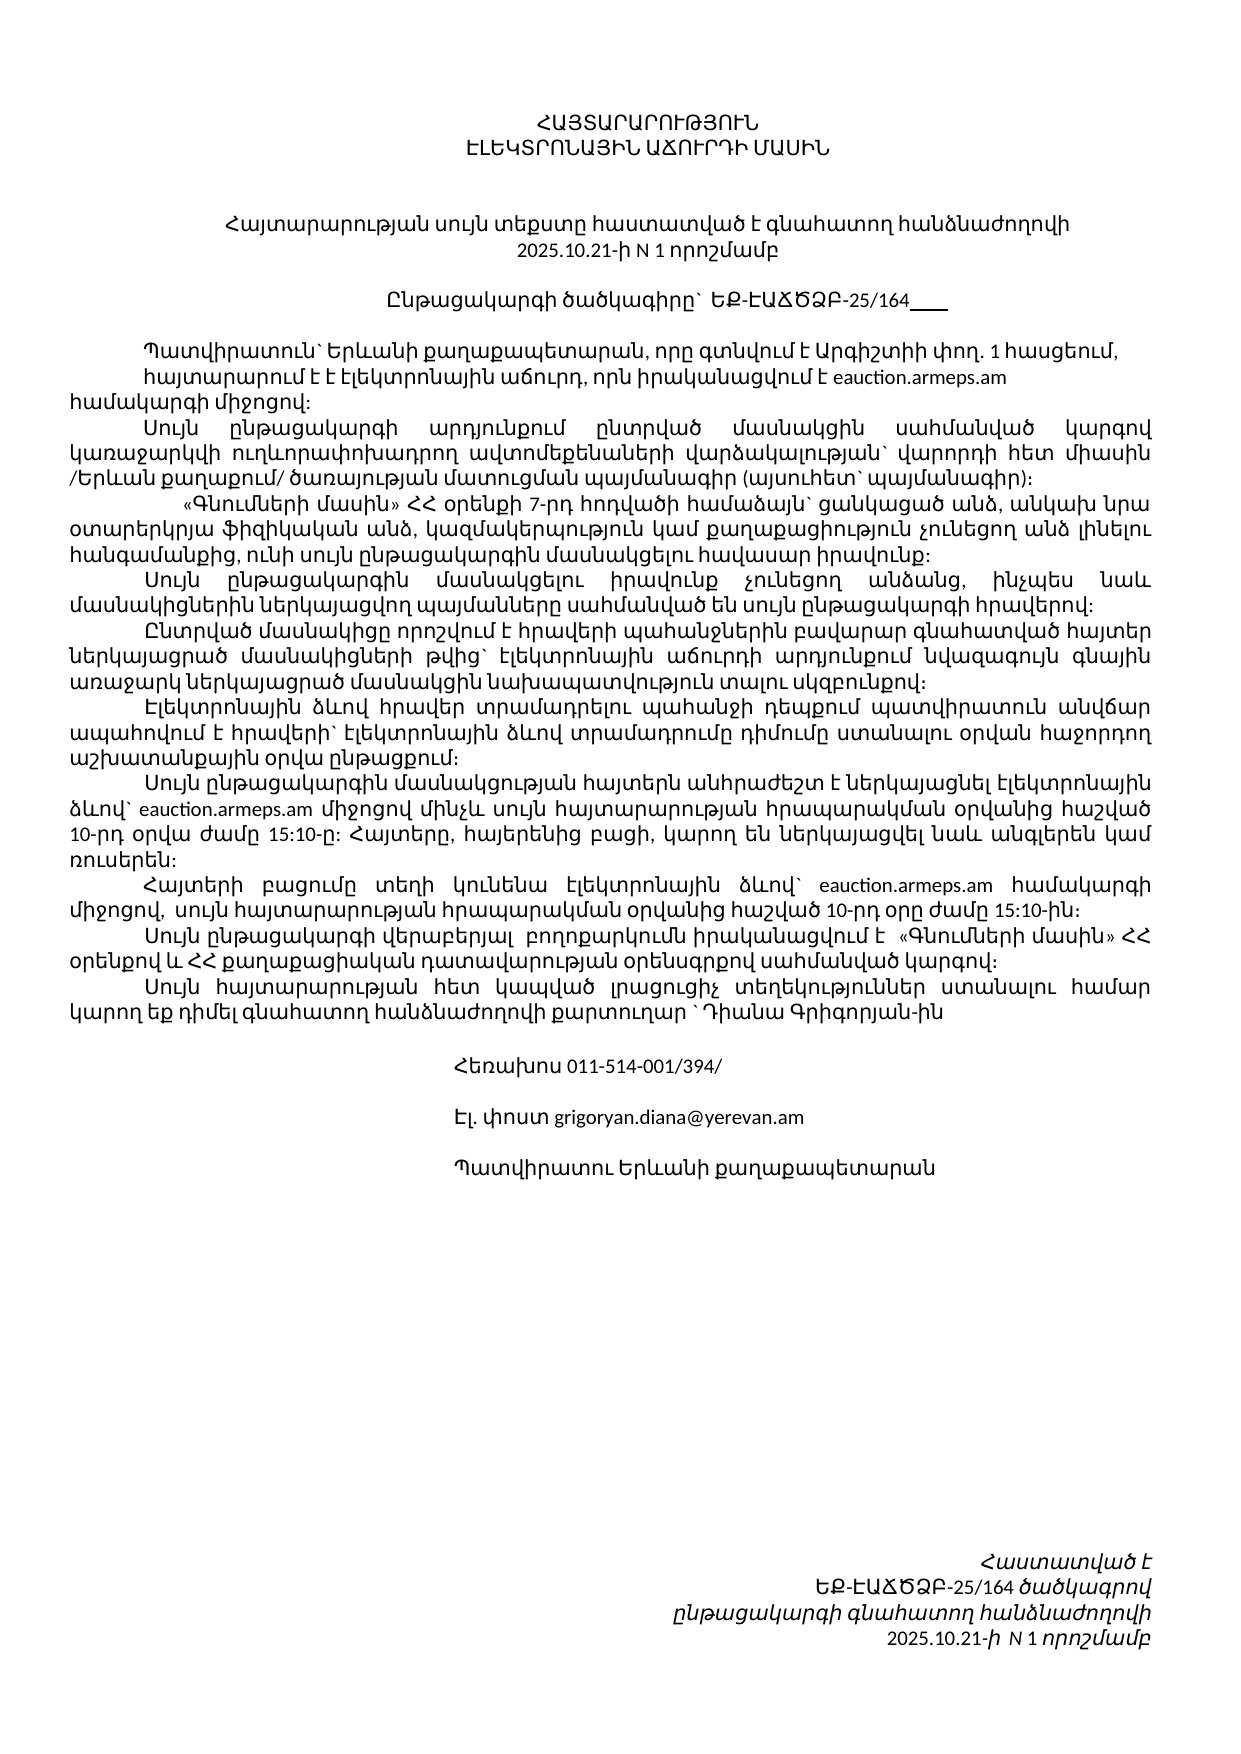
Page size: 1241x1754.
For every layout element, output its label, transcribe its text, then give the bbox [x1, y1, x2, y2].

text Հաստատված է [69, 1549, 1152, 1574]
text «Գնումների մասին» ՀՀ օրենքի 7-րդ հոդվածի համաձայն` ցանկացած անձ, անկախ նրա օտարերկրյա ֆիզիկական անձ, կազմակերպություն կամ քաղաքացիություն չունեցող անձ լինելու հանգամանքից, ունի սույն ընթացակարգին մասնակցելու հավասար իրավունք: [69, 491, 1152, 567]
text 2025.10.21 -ի N 1 որոշմամբ [69, 1625, 1152, 1651]
text Պատվիրատու Երևանի քաղաքապետարան [69, 1155, 1152, 1180]
text ընթացակարգի գնահատող հանձնաժողովի [69, 1600, 1152, 1625]
text Սույն ընթացակարգի արդյունքում ընտրված մասնակցին սահմանված կարգով կառաջարկվի ուղևորափոխադրող ավտոմեքենաների վարձակալության` վարորդի հետ միասին /Երևան քաղաքում/ ծառայության մատուցման պայմանագիր (այսուհետ` պայմանագիր)։ [69, 415, 1152, 491]
text ԷԼԵԿՏՐՈՆԱՅԻՆ ԱՃՈՒՐԴԻ ՄԱՍԻՆ [69, 135, 1152, 161]
text Հեռախոս 011-514-001/394/ [69, 1053, 1152, 1078]
text Պատվիրատուն` Երևանի քաղաքապետարան, որը գտնվում է Արգիշտիի փող. 1 հասցեում, [69, 338, 1152, 364]
text 2025.10.21 -ի N 1 որոշմամբ [69, 237, 1152, 262]
text Հայտարարության սույն տեքստը հաստատված է գնահատող հանձնաժողովի [69, 211, 1152, 237]
text Սույն ընթացակարգի վերաբերյալ բողոքարկումն իրականացվում է «Գնումների մասին» ՀՀ օրենքով և ՀՀ քաղաքացիական դատավարության օրենսգրքով սահմանված կարգով։ [69, 923, 1152, 974]
text Ընթացակարգի ծածկագիրը` ԵՔ-ԷԱՃԾՁԲ-25/164 [69, 288, 1152, 313]
text ՀԱՅՏԱՐԱՐՈՒԹՅՈՒՆ [69, 110, 1152, 135]
text Հայտերի բացումը տեղի կունենա էլեկտրոնային ձևով` eauction.armeps.am համակարգի միջոցով, սույն հայտարարության հրապարակման օրվանից հաշված 10-րդ օրը ժամը 15:10-ին։ [69, 872, 1152, 923]
text Սույն ընթացակարգին մասնակցության հայտերն անհրաժեշտ է ներկայացնել էլեկտրոնային ձևով` eauction.armeps.am միջոցով մինչև սույն հայտարարության հրապարակման օրվանից հաշված 10-րդ օրվա ժամը 15:10-ը: Հայտերը, հայերենից բացի, կարող են ներկայացվել նաև անգլերեն կամ ռուսերեն: [69, 771, 1152, 872]
text ԵՔ-ԷԱՃԾՁԲ-25/164 ծածկագրով [69, 1574, 1152, 1600]
text Ընտրված մասնակիցը որոշվում է հրավերի պահանջներին բավարար գնահատված հայտեր ներկայացրած մասնակիցների թվից` էլեկտրոնային աճուրդի արդյունքում նվազագույն գնային առաջարկ ներկայացրած մասնակցին նախապատվություն տալու սկզբունքով։ [69, 618, 1152, 694]
text հայտարարում է է էլեկտրոնային աճուրդ, որն իրականացվում է eauction.armeps.am համակարգի միջոցով: [69, 364, 1152, 415]
text Էլ. փոստ grigoryan.diana@yerevan.am [69, 1104, 1152, 1129]
text Սույն հայտարարության հետ կապված լրացուցիչ տեղեկություններ ստանալու համար կարող եք դիմել գնահատող հանձնաժողովի քարտուղար ` Դիանա Գրիգորյան-ին [69, 974, 1152, 1025]
text Էլեկտրոնային ձևով հրավեր տրամադրելու պահանջի դեպքում պատվիրատուն անվճար ապահովում է հրավերի` էլեկտրոնային ձևով տրամադրումը դիմումը ստանալու օրվան հաջորդող աշխատանքային օրվա ընթացքում։ [69, 694, 1152, 771]
text Սույն ընթացակարգին մասնակցելու իրավունք չունեցող անձանց, ինչպես նաև մասնակիցներին ներկայացվող պայմանները սահմանված են սույն ընթացակարգի հրավերով: [69, 567, 1152, 618]
